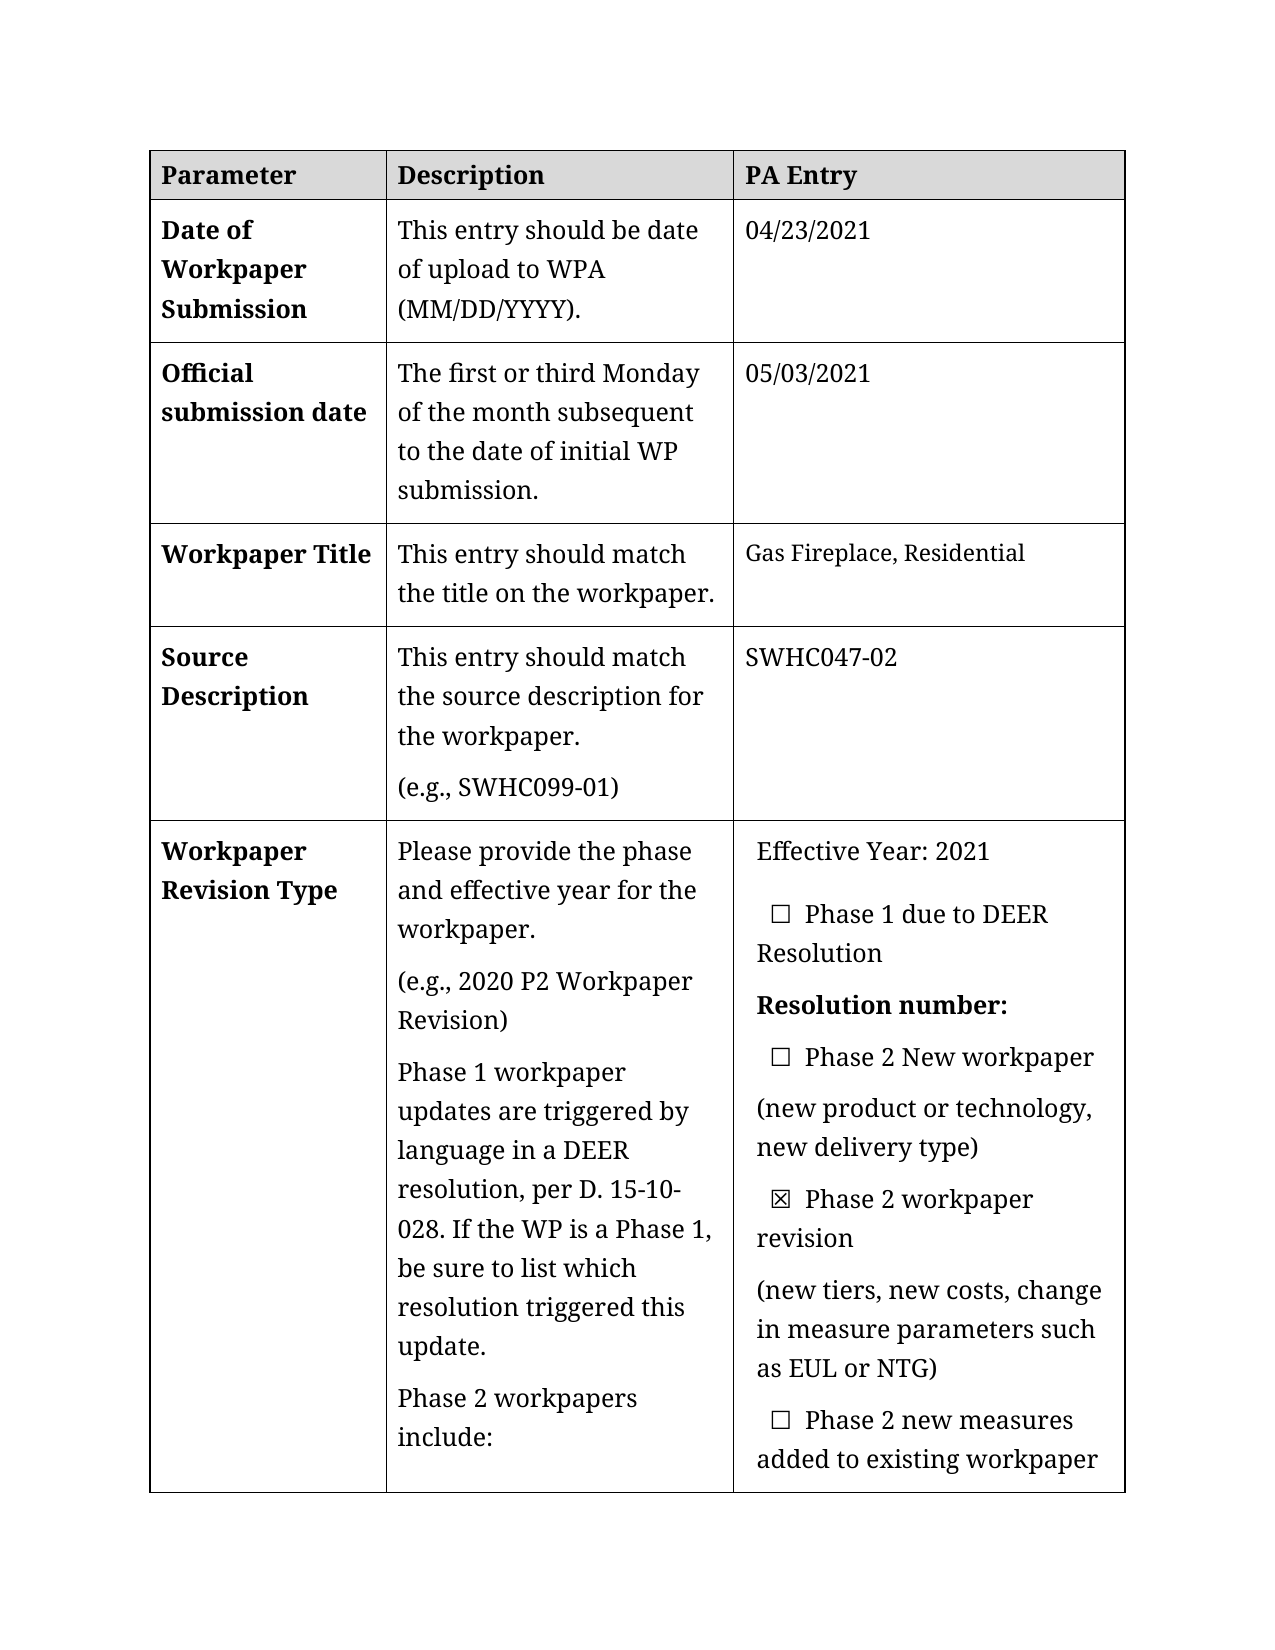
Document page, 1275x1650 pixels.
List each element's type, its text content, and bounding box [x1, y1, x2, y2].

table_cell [387, 821, 733, 1492]
table_cell SWHC047-02 [734, 627, 1124, 820]
table_header Description [387, 151, 733, 199]
table_cell This entry should match the source description for the workpaper. (e.g., SWHC099-01) [387, 627, 733, 820]
table_header PA Entry [734, 151, 1124, 199]
table_cell 04/23/2021 [734, 200, 1124, 342]
table_cell Workpaper Revision Type [151, 821, 386, 1492]
table_header Parameter [151, 151, 386, 199]
table_cell Workpaper Title [151, 524, 386, 626]
table_cell Gas Fireplace, Residential [734, 524, 1124, 626]
table_cell Date of Workpaper Submission [151, 200, 386, 342]
table_cell Official submission date [151, 343, 386, 523]
table_cell The first or third Monday of the month subsequent to the date of initial WP submission. [387, 343, 733, 523]
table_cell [734, 821, 1124, 1492]
table_cell Source Description [151, 627, 386, 820]
table_cell This entry should be date of upload to WPA (MM/DD/YYYY). [387, 200, 733, 342]
table_cell 05/03/2021 [734, 343, 1124, 523]
table_cell This entry should match the title on the workpaper. [387, 524, 733, 626]
